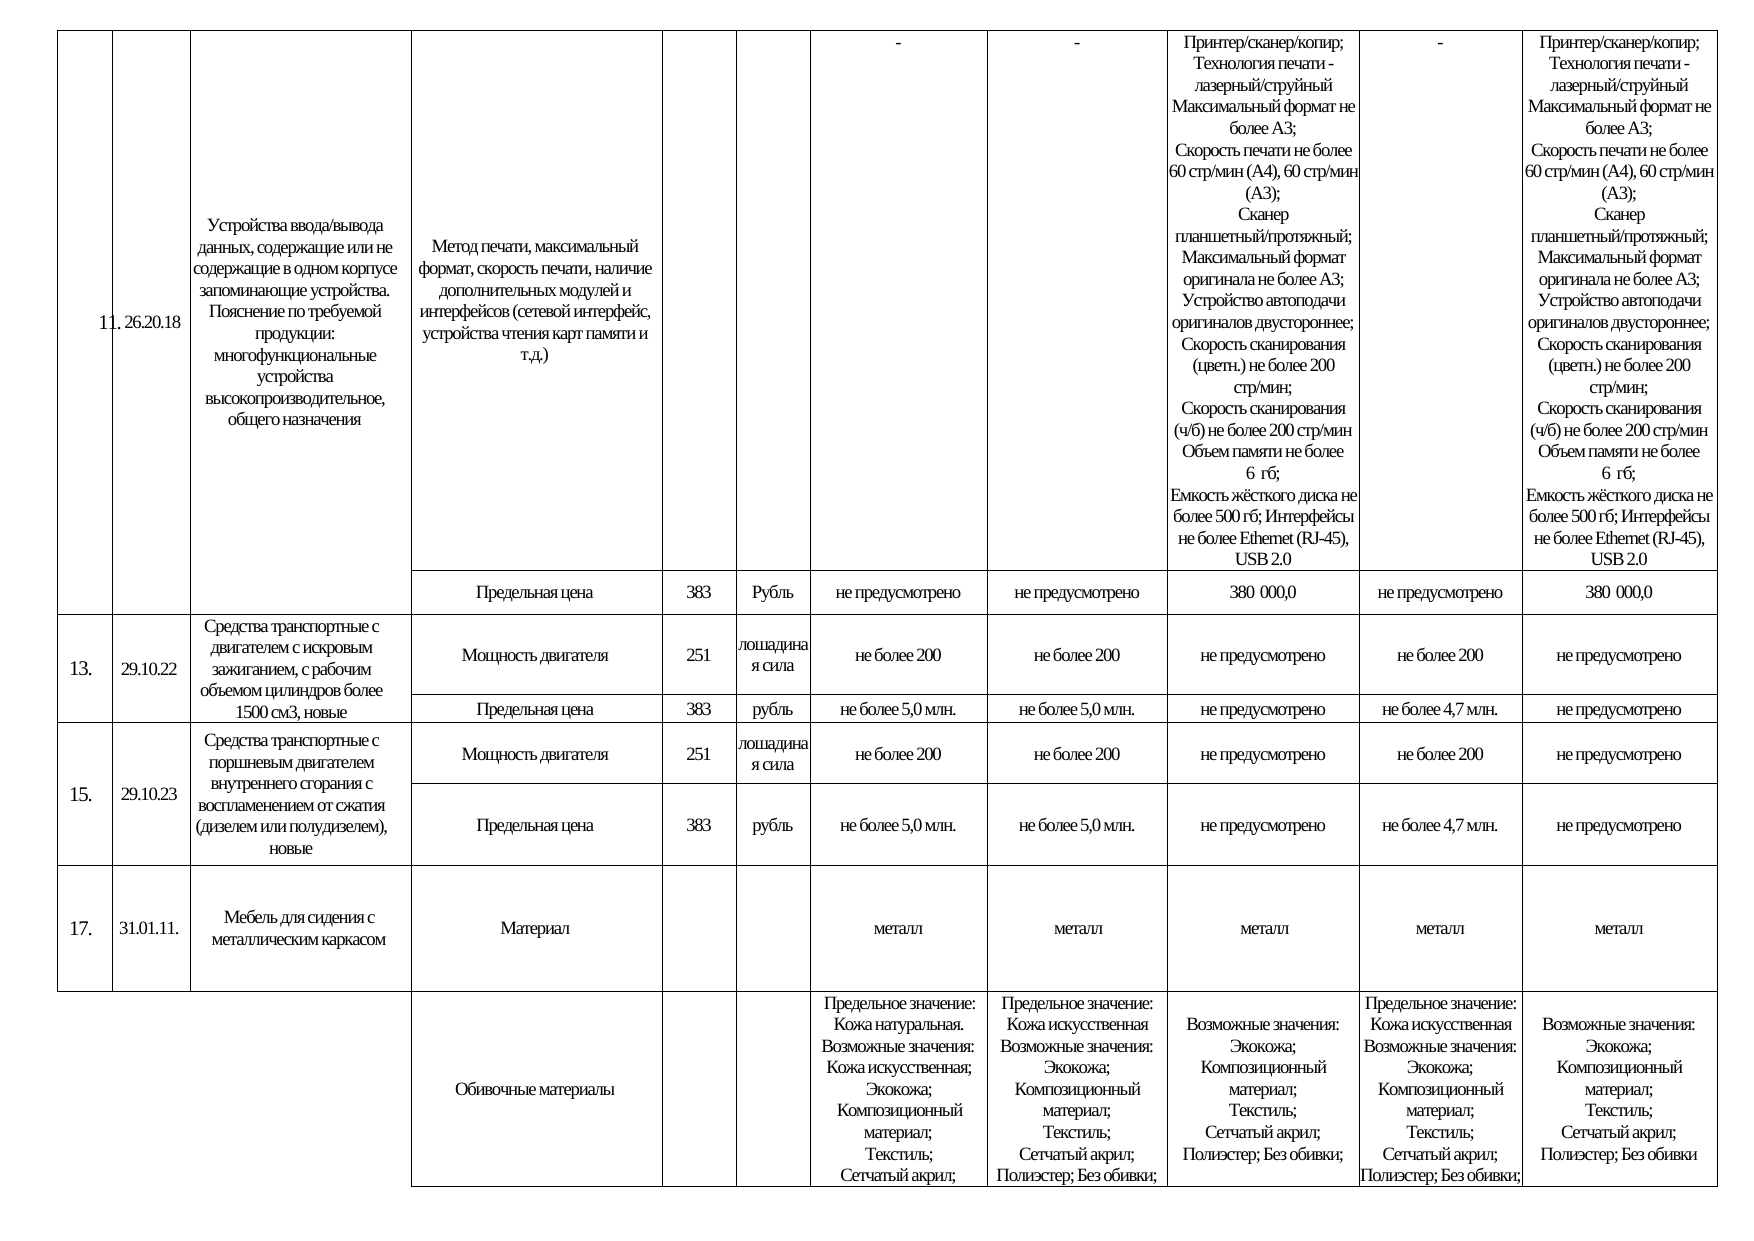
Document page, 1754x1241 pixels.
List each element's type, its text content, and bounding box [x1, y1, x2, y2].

table_cell не предусмотрено [1523, 723, 1717, 783]
table_cell [737, 31, 810, 570]
table_cell не предусмотрено [1168, 695, 1359, 722]
table_cell Материал [412, 866, 662, 991]
table_cell не предусмотрено [988, 571, 1167, 613]
table_cell Обивочные материалы [412, 992, 662, 1186]
table_cell не более 200 [988, 723, 1167, 783]
table_cell [58, 866, 112, 991]
table_cell не предусмотрено [1360, 571, 1522, 613]
table_cell не более 4,7 млн. [1360, 784, 1522, 864]
table_cell Мощность двигателя [412, 615, 662, 694]
table_cell Устройства ввода/вывода данных, содержащие или не содержащие в одном корпусе запоминающие устройства. Пояснение по требуемой продукции: многофункциональные устройства высокопроизводительное, общего назначения [191, 31, 411, 613]
table_cell 29.10.22 [113, 615, 190, 722]
table_cell Средства транспортные с двигателем с искровым зажиганием, с рабочим объемом цилиндров более 1500 см3, новые [191, 615, 411, 722]
table_cell Метод печати, максимальный формат, скорость печати, наличие дополнительных модулей и интерфейсов (сетевой интерфейс, устройства чтения карт памяти и т.д.) [412, 31, 662, 570]
table_cell 26.20.18 [113, 31, 190, 613]
table_cell 383 [663, 695, 736, 722]
table_cell [663, 866, 736, 991]
table_cell 31.01.11. [113, 866, 190, 991]
table_cell лошадиная сила [737, 723, 810, 783]
table_cell 383 [663, 784, 736, 864]
table_cell не более 200 [1360, 723, 1522, 783]
table_cell не более 200 [988, 615, 1167, 694]
table_cell Принтер/сканер/копир; Технология печати - лазерный/струйный Максимальный формат не более А3; Скорость печати не более 60 стр/мин (А4), 60 стр/мин (А3); Сканер планшетный/протяжный; Максимальный формат оригинала не более A3; Устройство автоподачи оригиналов двустороннее; Скорость сканирования (цветн.) не более 200 стр/мин; Скорость сканирования (ч/б) не более 200 стр/мин Объем памяти не более 6 гб; Емкость жёсткого диска не более 500 гб; Интерфейсы не более Ethernet (RJ-45), USB 2.0 [1168, 31, 1359, 570]
table_cell [663, 992, 736, 1186]
table_cell не более 200 [811, 723, 987, 783]
table_cell - [811, 31, 987, 570]
table_cell [58, 615, 112, 722]
table_cell не более 5,0 млн. [988, 695, 1167, 722]
table_cell не предусмотрено [1523, 615, 1717, 694]
table_cell Предельное значение: Кожа искусственная Возможные значения: Экокожа; Композиционный материал; Текстиль; Сетчатый акрил; Полиэстер; Без обивки; [988, 992, 1167, 1186]
table_cell [58, 31, 112, 613]
table_cell рубль [737, 784, 810, 864]
table_cell 383 [663, 571, 736, 613]
table_cell Предельная цена [412, 571, 662, 613]
table_cell [737, 866, 810, 991]
table_cell не предусмотрено [1168, 784, 1359, 864]
table_cell не более 5,0 млн. [988, 784, 1167, 864]
table_cell Предельное значение: Кожа натуральная. Возможные значения: Кожа искусственная; Экокожа; Композиционный материал; Текстиль; Сетчатый акрил; [811, 992, 987, 1186]
table_cell Средства транспортные с поршневым двигателем внутреннего сгорания с воспламенением от сжатия (дизелем или полудизелем), новые [191, 723, 411, 864]
table_cell металл [811, 866, 987, 991]
table_cell не более 5,0 млн. [811, 784, 987, 864]
table_cell [737, 992, 810, 1186]
table_cell Мебель для сидения с металлическим каркасом [191, 866, 411, 991]
table_cell не более 5,0 млн. [811, 695, 987, 722]
table_cell Рубль [737, 571, 810, 613]
table_cell не предусмотрено [1523, 695, 1717, 722]
table_cell Предельная цена [412, 784, 662, 864]
table_cell металл [1360, 866, 1522, 991]
table_cell 380 000,0 [1168, 571, 1359, 613]
table_cell 251 [663, 615, 736, 694]
table_cell не более 4,7 млн. [1360, 695, 1522, 722]
table_cell Предельная цена [412, 695, 662, 722]
table_cell не более 200 [1360, 615, 1522, 694]
table_cell Возможные значения: Экокожа; Композиционный материал; Текстиль; Сетчатый акрил; Полиэстер; Без обивки [1523, 992, 1717, 1186]
table_cell Возможные значения: Экокожа; Композиционный материал; Текстиль; Сетчатый акрил; Полиэстер; Без обивки; [1168, 992, 1359, 1186]
table_cell Мощность двигателя [412, 723, 662, 783]
table_cell Предельное значение: Кожа искусственная Возможные значения: Экокожа; Композиционный материал; Текстиль; Сетчатый акрил; Полиэстер; Без обивки; [1360, 992, 1522, 1186]
table_cell 380 000,0 [1523, 571, 1717, 613]
table_cell не предусмотрено [1523, 784, 1717, 864]
table_cell не предусмотрено [1168, 723, 1359, 783]
table_cell - [1360, 31, 1522, 570]
table_cell [58, 723, 112, 864]
table_cell 29.10.23 [113, 723, 190, 864]
table_cell [663, 31, 736, 570]
table_cell не предусмотрено [811, 571, 987, 613]
table_cell Принтер/сканер/копир; Технология печати - лазерный/струйный Максимальный формат не более А3; Скорость печати не более 60 стр/мин (А4), 60 стр/мин (А3); Сканер планшетный/протяжный; Максимальный формат оригинала не более A3; Устройство автоподачи оригиналов двустороннее; Скорость сканирования (цветн.) не более 200 стр/мин; Скорость сканирования (ч/б) не более 200 стр/мин Объем памяти не более 6 гб; Емкость жёсткого диска не более 500 гб; Интерфейсы не более Ethernet (RJ-45), USB 2.0 [1523, 31, 1717, 570]
table_cell лошадиная сила [737, 615, 810, 694]
table_cell металл [1523, 866, 1717, 991]
table_cell не предусмотрено [1168, 615, 1359, 694]
table_cell 251 [663, 723, 736, 783]
table_cell - [988, 31, 1167, 570]
table_cell не более 200 [811, 615, 987, 694]
table_cell рубль [737, 695, 810, 722]
table_cell металл [988, 866, 1167, 991]
table_cell металл [1168, 866, 1359, 991]
